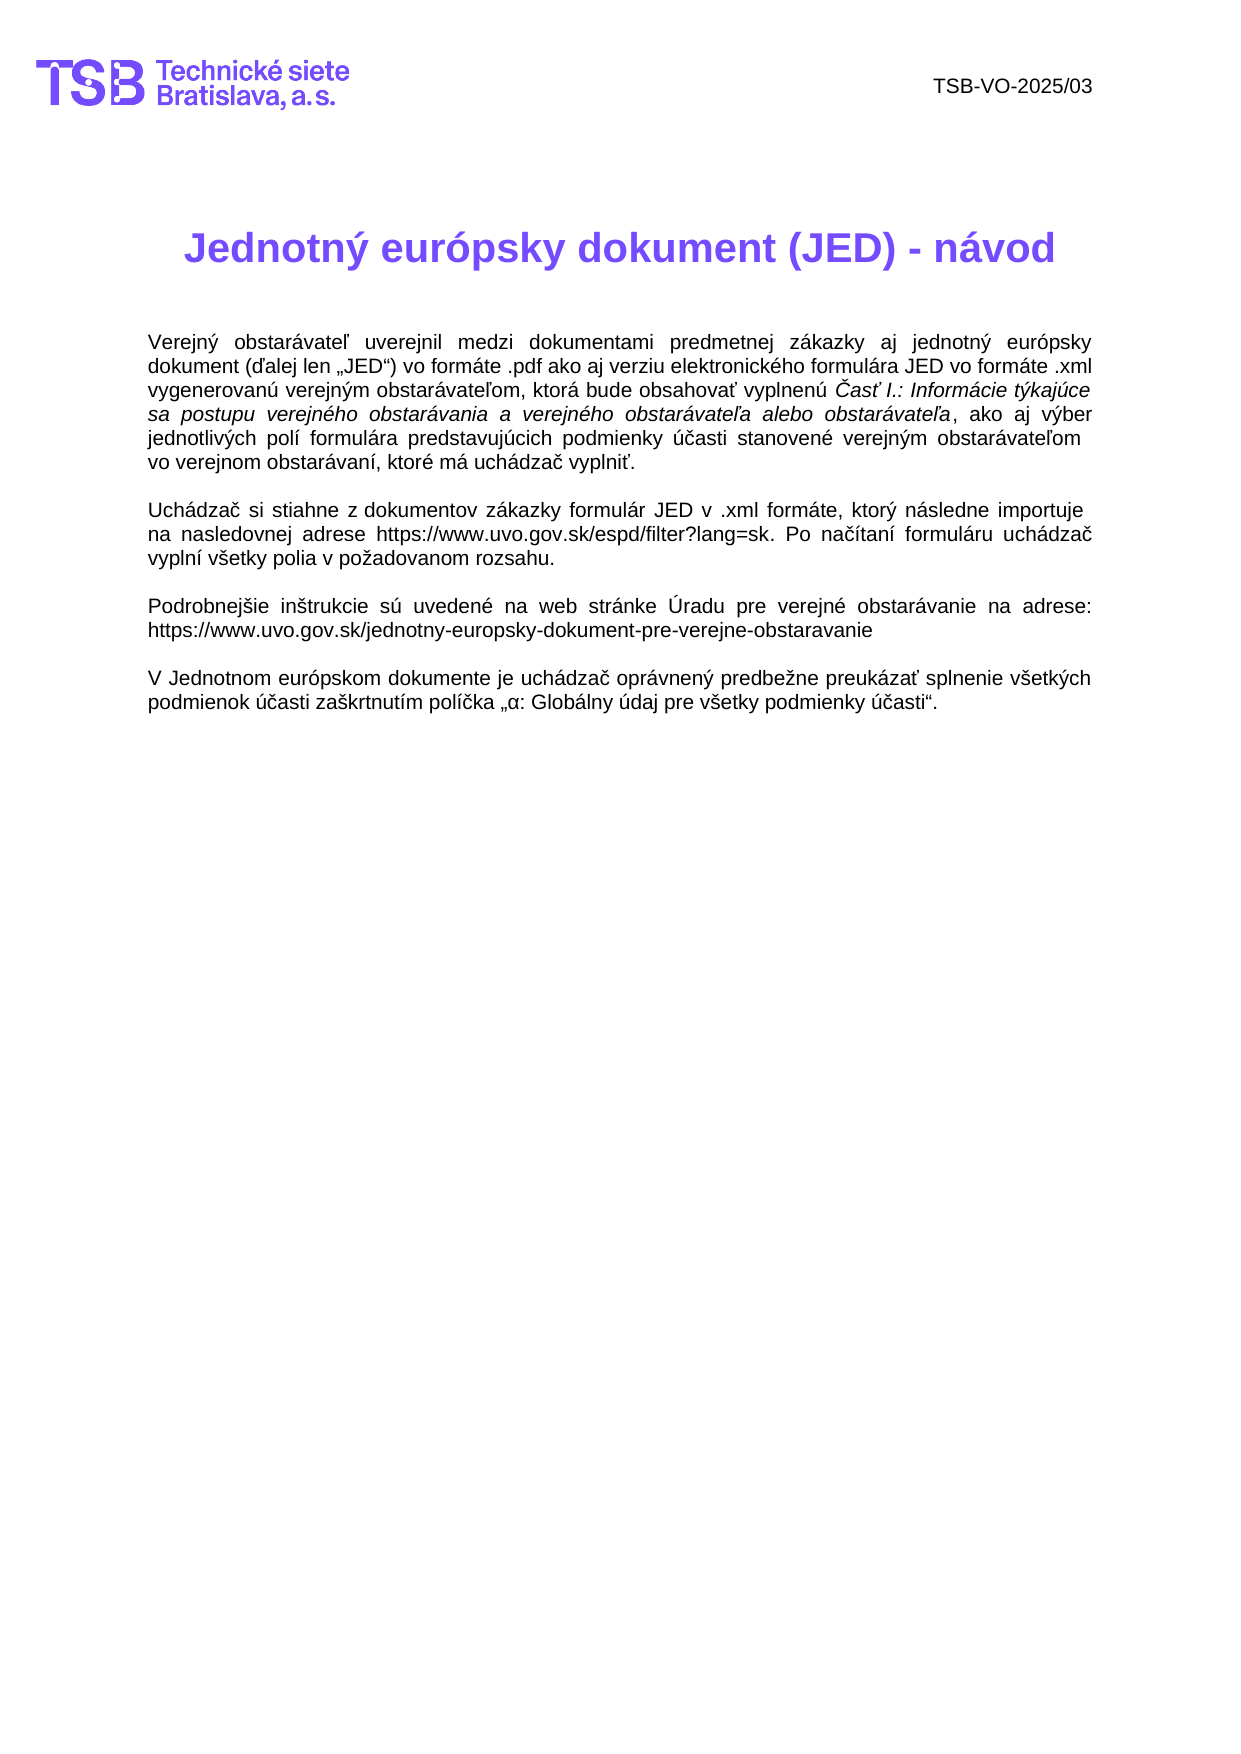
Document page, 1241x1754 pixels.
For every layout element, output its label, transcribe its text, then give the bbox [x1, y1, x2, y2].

picture [25, 48, 361, 116]
subtitle Jednotný európsky dokument (JED) - návod [148, 224, 1093, 272]
text Verejný obstarávateľ uverejnil medzi dokumentami predmetnej zákazky aj jednotný európsky dokument (ďalej len „JED“) vo formáte .pdf ako aj verziu elektronického formulára JED vo formáte .xml vygenerovanú verejným obstarávateľom, ktorá bude obsahovať vyplnenú Časť I.: Informácie týkajúce sa postupu verejného obstarávania a verejného obstarávateľa alebo obstarávateľa, ako aj výber jednotlivých polí formulára predstavujúcich podmienky účasti stanovené verejným obstarávateľom vo verejnom obstarávaní, ktoré má uchádzač vyplniť. [148, 330, 1093, 474]
text V Jednotnom európskom dokumente je uchádzač oprávnený predbežne preukázať splnenie všetkých podmienok účasti zaškrtnutím políčka „α: Globálny údaj pre všetky podmienky účasti“. [148, 666, 1093, 713]
text Podrobnejšie inštrukcie sú uvedené na web stránke Úradu pre verejné obstarávanie na adrese: https://www.uvo.gov.sk/jednotny-europsky-dokument-pre-verejne-obstaravanie [148, 594, 1093, 642]
text Uchádzač si stiahne z dokumentov zákazky formulár JED v .xml formáte, ktorý následne importuje na nasledovnej adrese https://www.uvo.gov.sk/espd/filter?lang=sk. Po načítaní formuláru uchádzač vyplní všetky polia v požadovanom rozsahu. [148, 498, 1093, 570]
